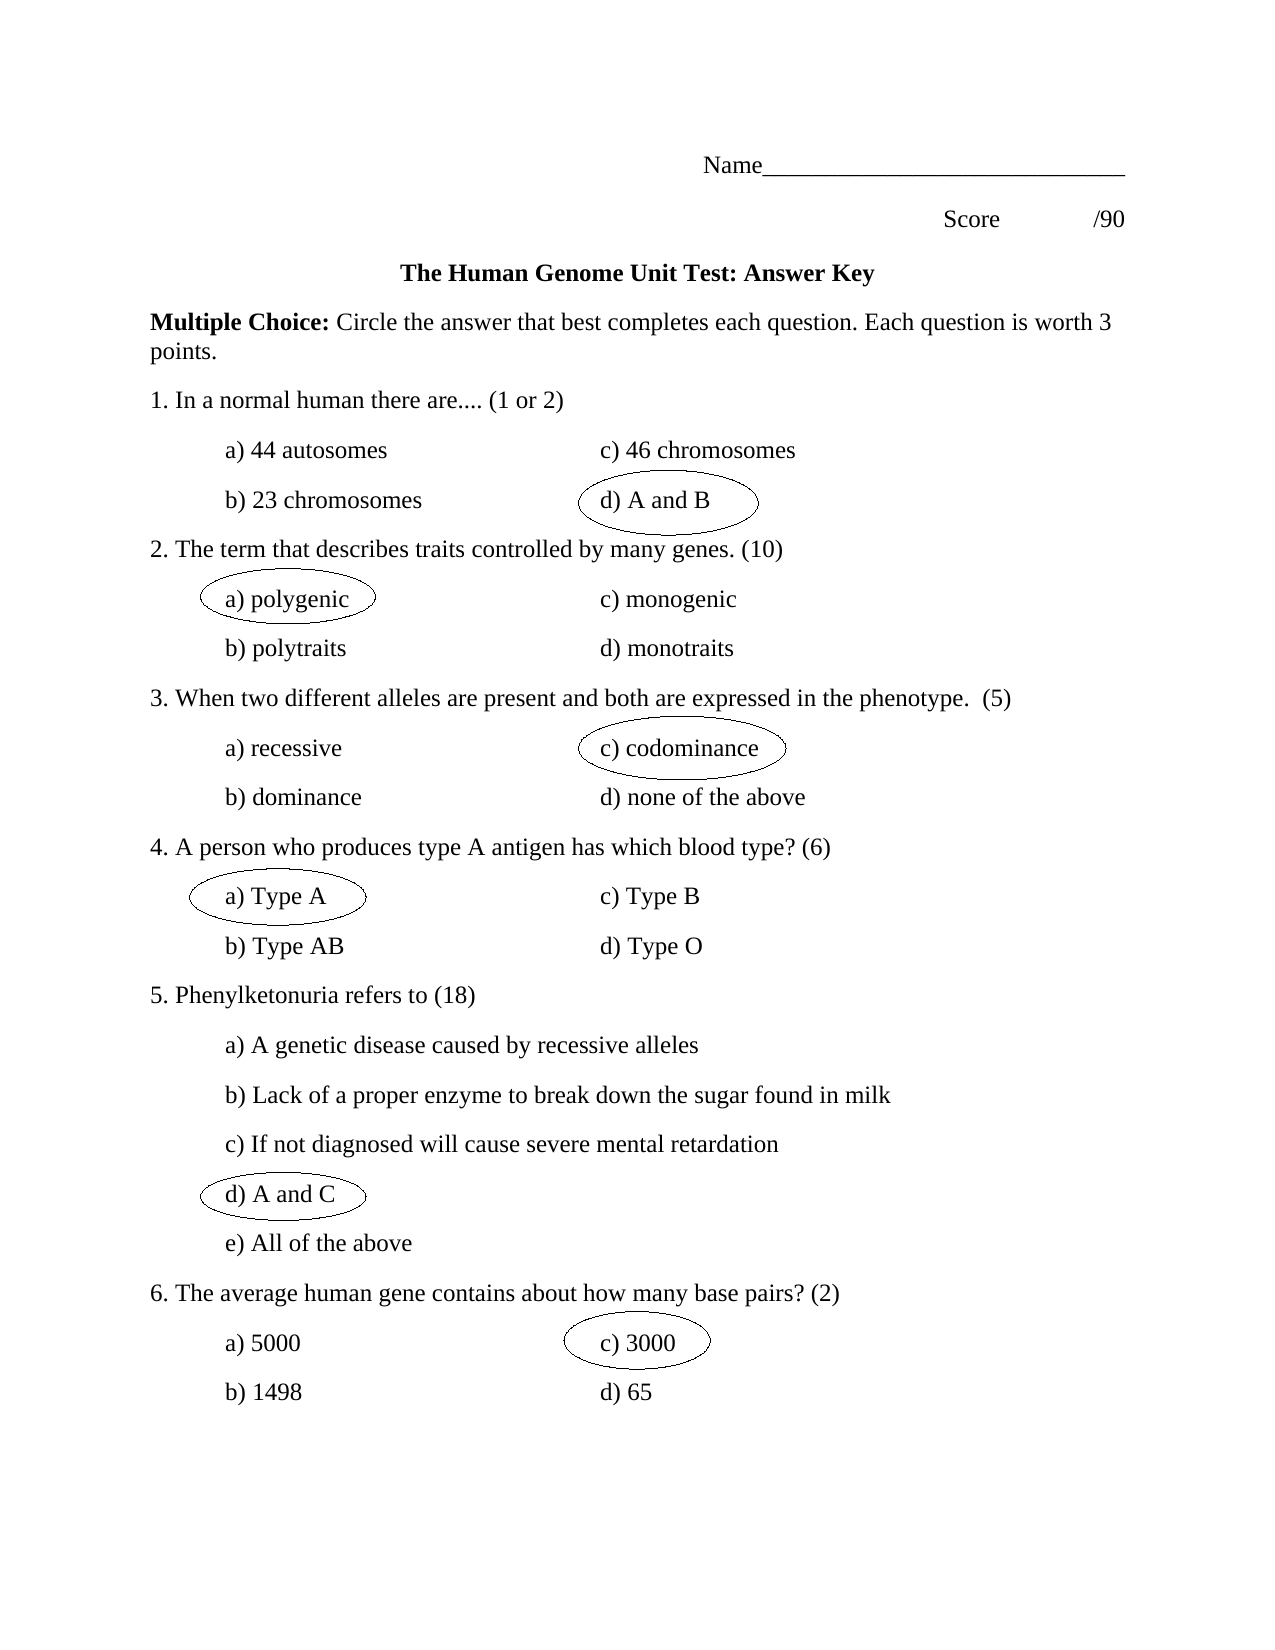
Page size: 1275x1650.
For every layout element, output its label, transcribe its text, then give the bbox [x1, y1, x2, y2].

text 6. The average human gene contains about how many base pairs? (2) [150, 1278, 1125, 1307]
text b) Lack of a proper enzyme to break down the sugar found in milk [150, 1080, 1125, 1108]
text b) 23 chromosomes d) A and B [150, 485, 1125, 513]
text a) A genetic disease caused by recessive alleles [150, 1030, 1125, 1059]
text 2. The term that describes traits controlled by many genes. (10) [150, 534, 1125, 563]
text 1. In a normal human there are.... (1 or 2) [150, 386, 1125, 414]
text Name_____________________________ [150, 150, 1125, 179]
text 4. A person who produces type A antigen has which blood type? (6) [150, 832, 1125, 861]
text The Human Genome Unit Test: Answer Key [150, 258, 1125, 286]
text a) polygenic c) monogenic [150, 584, 1125, 613]
text b) polytraits d) monotraits [150, 633, 1125, 662]
text a) recessive c) codominance [150, 733, 1125, 761]
text Multiple Choice: Circle the answer that best completes each question. Each question is worth 3 points. [150, 307, 1125, 365]
text 3. When two different alleles are present and both are expressed in the phenotype. (5) [150, 683, 1125, 712]
text b) dominance d) none of the above [150, 782, 1125, 811]
text b) 1498 d) 65 [150, 1377, 1125, 1406]
text c) If not diagnosed will cause severe mental retardation [150, 1129, 1125, 1158]
text Score /90 [150, 204, 1125, 233]
text a) Type A c) Type B [150, 881, 1125, 910]
text e) All of the above [150, 1228, 1125, 1257]
text a) 44 autosomes c) 46 chromosomes [150, 435, 1125, 464]
text a) 5000 c) 3000 [150, 1328, 1125, 1356]
text 5. Phenylketonuria refers to (18) [150, 981, 1125, 1009]
text d) A and C [150, 1179, 1125, 1208]
text b) Type AB d) Type O [150, 931, 1125, 960]
